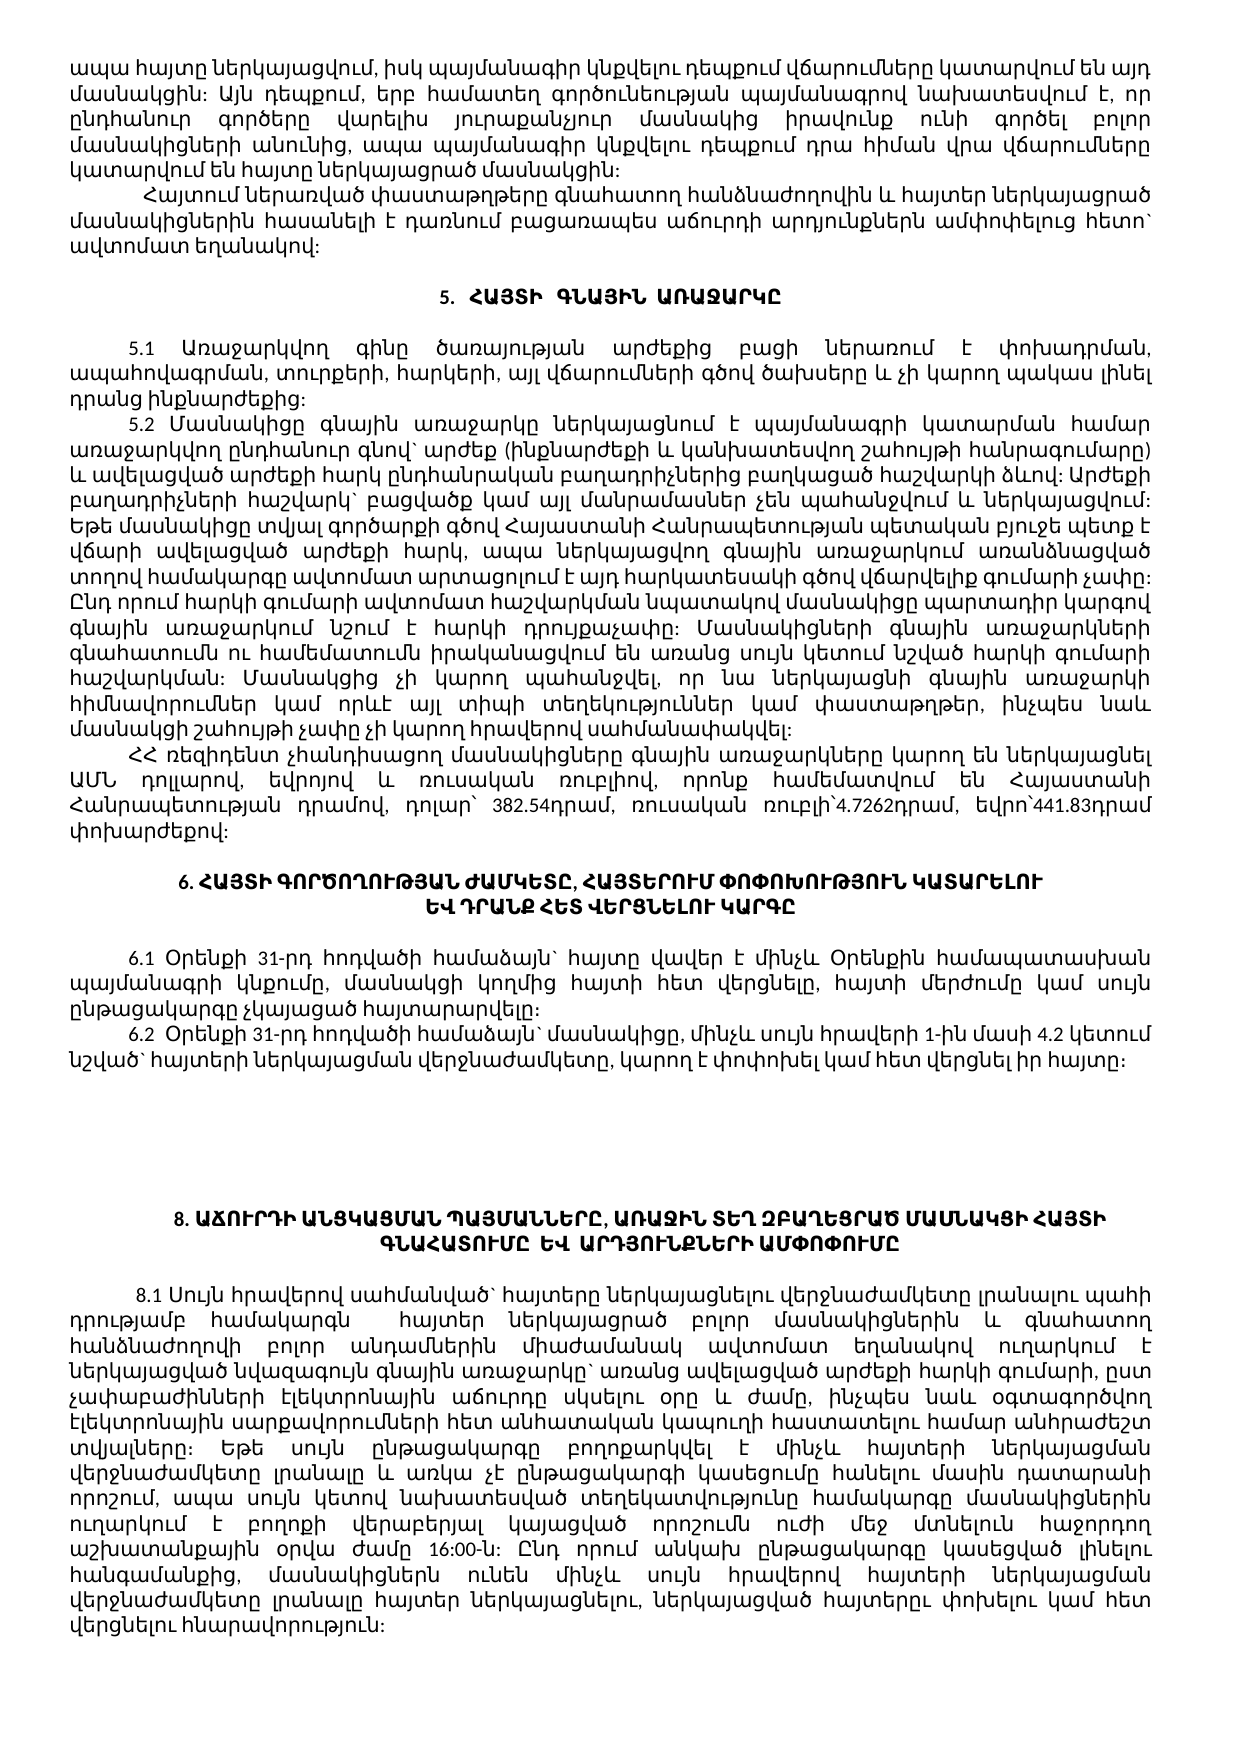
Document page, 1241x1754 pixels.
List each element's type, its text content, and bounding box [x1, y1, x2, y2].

text 6.1 Օրենքի 31-րդ հոդվածի համաձայն` հայտը վավեր է մինչև Օրենքին համապատասխան պայմանագրի կնքումը, մասնակցի կողմից հայտի հետ վերցնելը, հայտի մերժումը կամ սույն ընթացակարգը չկայացած հայտարարվելը։ [69, 945, 1152, 1021]
text 6. ՀԱՅՏԻ ԳՈՐԾՈՂՈՒԹՅԱՆ ԺԱՄԿԵՏԸ, ՀԱՅՏԵՐՈՒՄ ՓՈՓՈԽՈՒԹՅՈՒՆ ԿԱՏԱՐԵԼՈՒ [69, 869, 1152, 894]
text ԵՎ ԴՐԱՆՔ ՀԵՏ ՎԵՐՑՆԵԼՈՒ ԿԱՐԳԸ [69, 894, 1152, 920]
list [69, 56, 1152, 183]
text 6.2 Օրենքի 31-րդ հոդվածի համաձայն` մասնակիցը, մինչև սույն հրավերի 1-ին մասի 4.2 կետում նշված` հայտերի ներկայացման վերջնաժամկետը, կարող է փոփոխել կամ հետ վերցնել իր հայտը։ [69, 1021, 1152, 1072]
text ՀՀ ռեզիդենտ չհանդիսացող մասնակիցները գնային առաջարկները կարող են ներկայացնել ԱՄՆ դոլլարով, եվրոյով և ռուսական ռուբլիով, որոնք համեմատվում են Հայաստանի Հանրապետության դրամով, դոլար՝ 382.54դրամ, ռուսական ռուբլի՝4.7262դրամ, եվրո՝441.83դրամ փոխարժեքով: [69, 742, 1152, 843]
text 5. ՀԱՅՏԻ ԳՆԱՅԻՆ ԱՌԱՋԱՐԿԸ [69, 284, 1152, 310]
text 8. ԱՃՈՒՐԴԻ ԱՆՑԿԱՑՄԱՆ ՊԱՅՄԱՆՆԵՐԸ, ԱՌԱՋԻՆ ՏԵՂ ԶԲԱՂԵՑՐԱԾ ՄԱՍՆԱԿՑԻ ՀԱՅՏԻ [69, 1206, 1152, 1231]
text 8.1 Սույն հրավերով սահմանված` հայտերը ներկայացնելու վերջնաժամկետը լրանալու պահի դրությամբ համակարգն հայտեր ներկայացրած բոլոր մասնակիցներին և գնահատող հանձնաժողովի բոլոր անդամներին միաժամանակ ավտոմատ եղանակով ուղարկում է ներկայացված նվազագույն գնային առաջարկը` առանց ավելացված արժեքի հարկի գումարի, ըստ չափաբաժինների էլեկտրոնային աճուրդը սկսելու օրը և ժամը, ինչպես նաև օգտագործվող էլեկտրոնային սարքավորումների հետ անհատական կապուղի հաստատելու համար անհրաժեշտ տվյալները։ Եթե սույն ընթացակարգը բողոքարկվել է մինչև հայտերի ներկայացման վերջնաժամկետը լրանալը և առկա չէ ընթացակարգի կասեցումը հանելու մասին դատարանի որոշում, ապա սույն կետով նախատեսված տեղեկատվությունը համակարգը մասնակիցներին ուղարկում է բողոքի վերաբերյալ կայացված որոշումն ուժի մեջ մտնելուն հաջորդող աշխատանքային օրվա ժամը 16:00-ն: Ընդ որում անկախ ընթացակարգը կասեցված լինելու հանգամանքից, մասնակիցներն ունեն մինչև սույն հրավերով հայտերի ներկայացման վերջնաժամկետը լրանալը հայտեր ներկայացնելու, ներկայացված հայտերըւ փոխելու կամ հետ վերցնելու հնարավորություն: [69, 1282, 1152, 1638]
text 5.1 Առաջարկվող գինը ծառայության արժեքից բացի ներառում է փոխադրման, ապահովագրման, տուրքերի, հարկերի, այլ վճարումների գծով ծախսերը և չի կարող պակաս լինել դրանց ինքնարժեքից: [69, 335, 1152, 411]
text Հայտում ներառված փաստաթղթերը գնահատող հանձնաժողովին և հայտեր ներկայացրած մասնակիցներին հասանելի է դառնում բացառապես աճուրդի արդյունքներն ամփոփելուց հետո` ավտոմատ եղանակով: [69, 183, 1152, 259]
text ԳՆԱՀԱՏՈՒՄԸ ԵՎ ԱՐԴՅՈՒՆՔՆԵՐԻ ԱՄՓՈՓՈՒՄԸ [69, 1231, 1152, 1257]
text 5.2 Մասնակիցը գնային առաջարկը ներկայացնում է պայմանագրի կատարման համար առաջարկվող ընդհանուր գնով` արժեք (ինքնարժեքի և կանխատեսվող շահույթի հանրագումարը) և ավելացված արժեքի հարկ ընդհանրական բաղադրիչներից բաղկացած հաշվարկի ձևով: Արժեքի բաղադրիչների հաշվարկ` բացվածք կամ այլ մանրամասներ չեն պահանջվում և ներկայացվում: Եթե մասնակիցը տվյալ գործարքի գծով Հայաստանի Հանրապետության պետական բյուջե պետք է վճարի ավելացված արժեքի հարկ, ապա ներկայացվող գնային առաջարկում առանձնացված տողով համակարգը ավտոմատ արտացոլում է այդ հարկատեսակի գծով վճարվելիք գումարի չափը: Ընդ որում հարկի գումարի ավտոմատ հաշվարկման նպատակով մասնակիցը պարտադիր կարգով գնային առաջարկում նշում է հարկի դրույքաչափը: Մասնակիցների գնային առաջարկների գնահատումն ու համեմատումն իրականացվում են առանց սույն կետում նշված հարկի գումարի հաշվարկման: Մասնակցից չի կարող պահանջվել, որ նա ներկայացնի գնային առաջարկի հիմնավորումներ կամ որևէ այլ տիպի տեղեկություններ կամ փաստաթղթեր, ինչպես նաև մասնակցի շահույթի չափը չի կարող հրավերով սահմանափակվել: [69, 411, 1152, 742]
